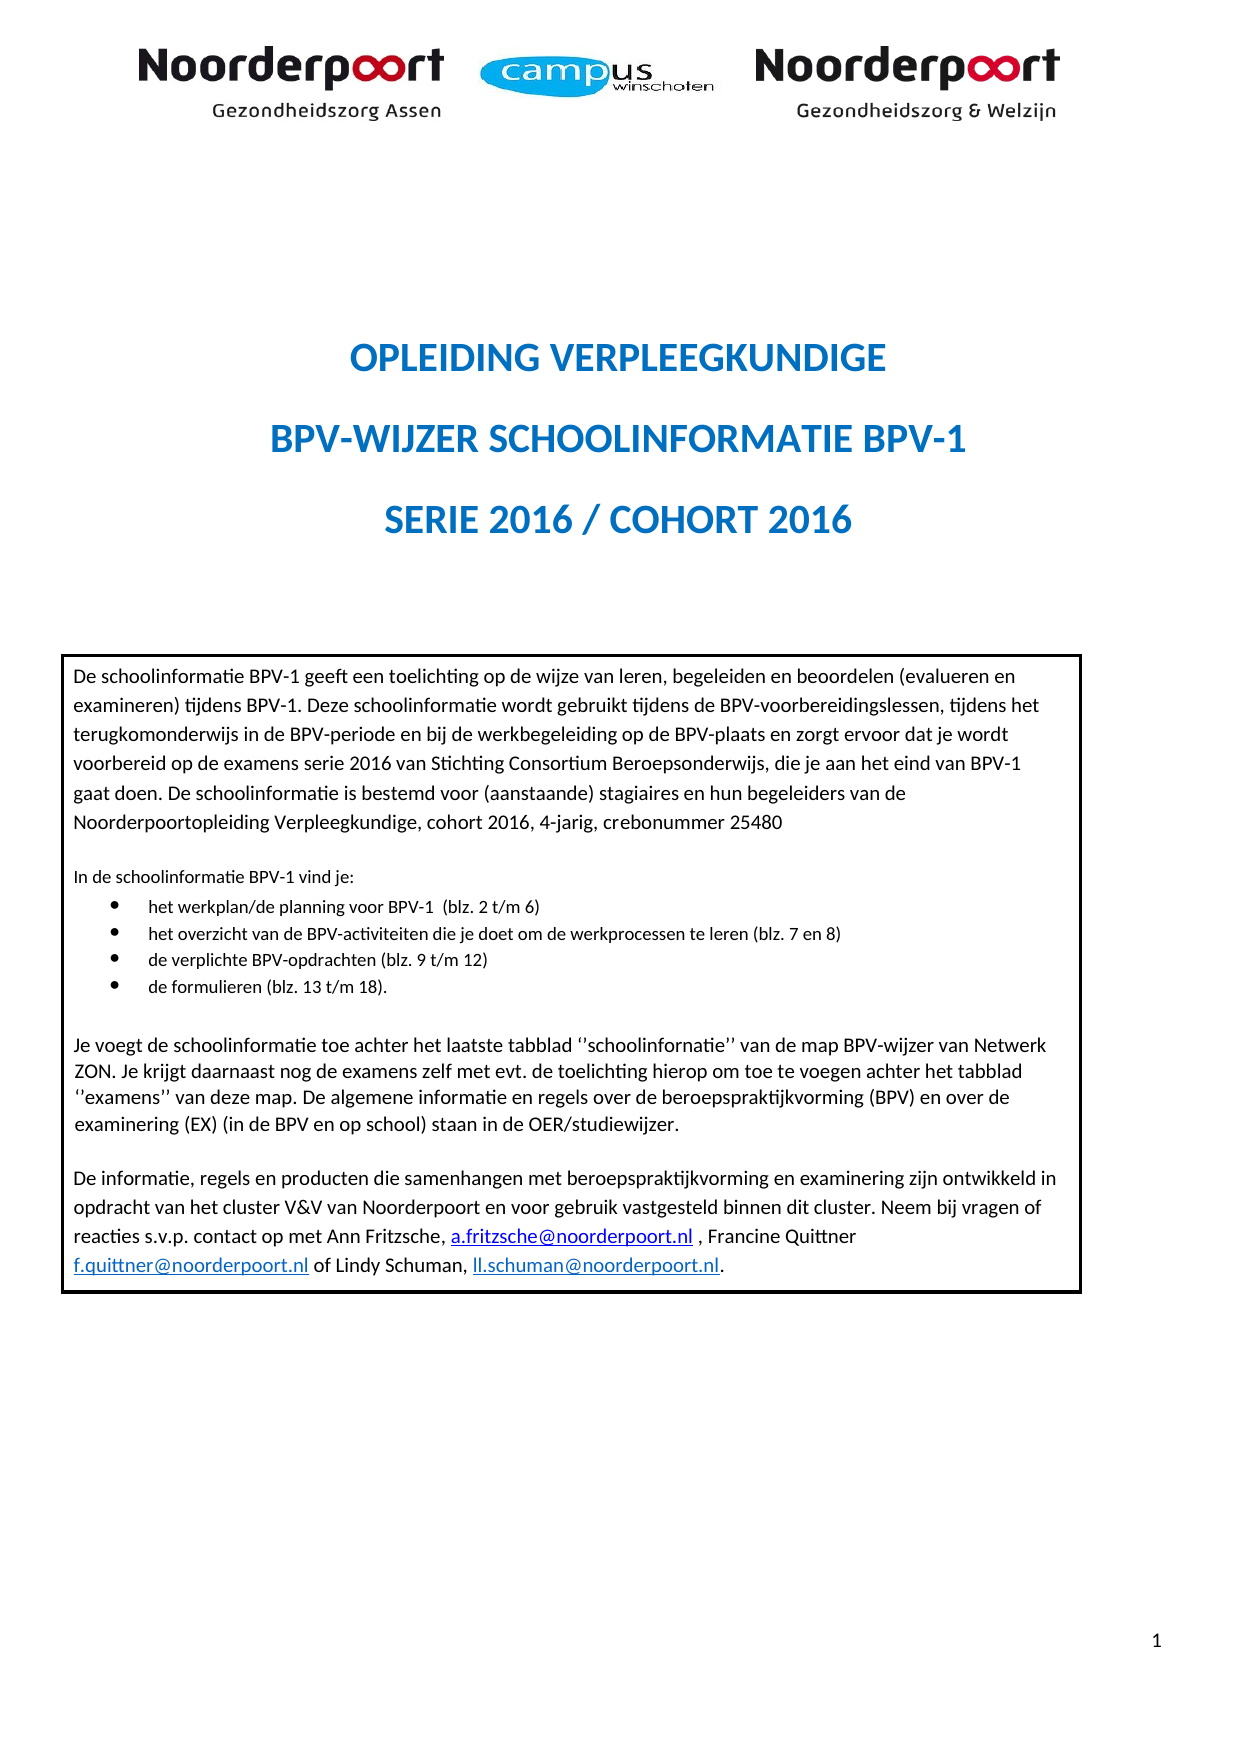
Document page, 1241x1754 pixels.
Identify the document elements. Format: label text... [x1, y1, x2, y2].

table_header De schoolinformatie BPV-1 geeft een toelichting op de wijze van leren, begeleiden en beoordelen (evalueren en examineren) tijdens BPV-1. Deze schoolinformatie wordt gebruikt tijdens de BPV-voorbereidingslessen, tijdens het terugkomonderwijs in de BPV-periode en bij de werkbegeleiding op de BPV-plaats en zorgt ervoor dat je wordt voorbereid op de examens serie 2016 van Stichting Consortium Beroepsonderwijs, die je aan het eind van BPV-1 gaat doen. De schoolinformatie is bestemd voor (aanstaande) stagiaires en hun begeleiders van de Noorderpoortopleiding Verpleegkundige, cohort 2016, 4-jarig, crebonummer 25480 In de schoolinformatie BPV-1 vind je: het werkplan/de planning voor BPV-1 (blz. 2 t/m 6) het overzicht van de BPV-activiteiten die je doet om de werkprocessen te leren (blz. 7 en 8) de verplichte BPV-opdrachten (blz. 9 t/m 12) de formulieren (blz. 13 t/m 18). Je voegt de schoolinformatie toe achter het laatste tabblad ‘’schoolinfornatie’’ van de map BPV-wijzer van Netwerk ZON. Je krijgt daarnaast nog de examens zelf met evt. de toelichting hierop om toe te voegen achter het tabblad ‘’examens’’ van deze map. De algemene informatie en regels over de beroepspraktijkvorming (BPV) en over de examinering (EX) (in de BPV en op school) staan in de OER/studiewijzer. De informatie, regels en producten die samenhangen met beroepspraktijkvorming en examinering zijn ontwikkeld in opdracht van het cluster V&V van Noorderpoort en voor gebruik vastgesteld binnen dit cluster. Neem bij vragen of reacties s.v.p. contact op met Ann Fritzsche, a.fritzsche@noorderpoort.nl , Francine Quittner f.quittner@noorderpoort.nl of Lindy Schuman, ll.schuman@noorderpoort.nl. [64, 657, 1079, 1290]
picture [139, 46, 444, 121]
picture [756, 46, 1060, 121]
text SERIE 2016 / COHORT 2016 [75, 493, 1161, 543]
text OPLEIDING VERPLEEGKUNDIGE [75, 331, 1161, 382]
picture [478, 46, 722, 104]
text BPV-WIJZER SCHOOLINFORMATIE BPV-1 [75, 412, 1162, 463]
